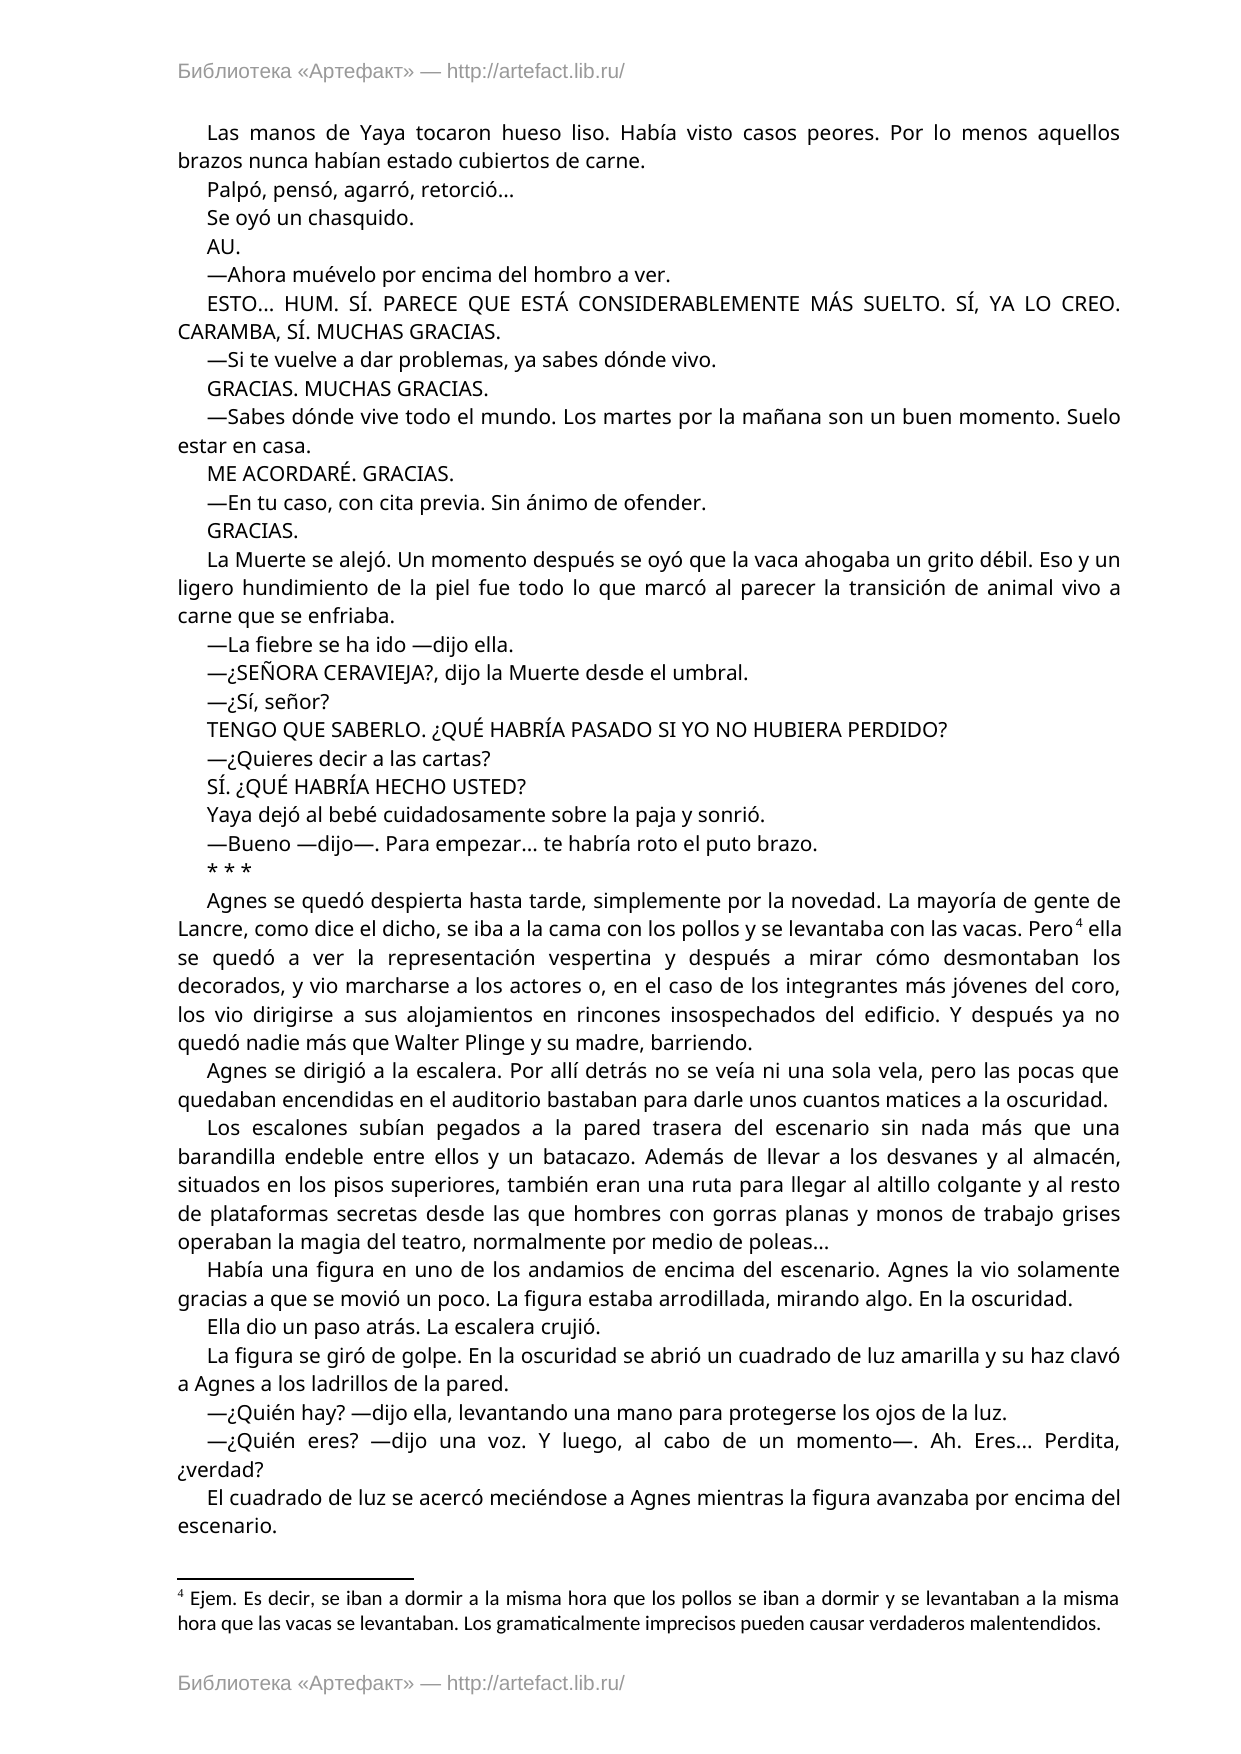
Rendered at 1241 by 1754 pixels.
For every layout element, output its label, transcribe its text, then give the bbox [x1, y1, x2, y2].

text Agnes se dirigió a la escalera. Por allí detrás no se veía ni una sola vela, pero las pocas que quedaban encendidas en el auditorio bastaban para darle unos cuantos matices a la oscuridad. [177, 1057, 1122, 1113]
text Ella dio un paso atrás. La escalera crujió. [177, 1312, 1122, 1341]
text Los escalones subían pegados a la pared trasera del escenario sin nada más que una barandilla endeble entre ellos y un batacazo. Además de llevar a los desvanes y al almacén, situados en los pisos superiores, también eran una ruta para llegar al altillo colgante y al resto de plataformas secretas desde las que hombres con gorras planas y monos de trabajo grises operaban la magia del teatro, normalmente por medio de poleas... [177, 1113, 1122, 1256]
text GRACIAS. MUCHAS GRACIAS. [177, 374, 1122, 402]
text —¿Sí, señor? [177, 687, 1122, 715]
text AU. [177, 232, 1122, 260]
text El cuadrado de luz se acercó meciéndose a Agnes mientras la figura avanzaba por encima del escenario. [177, 1483, 1122, 1540]
text ESTO... HUM. SÍ. PARECE QUE ESTÁ CONSIDERABLEMENTE MÁS SUELTO. SÍ, YA LO CREO. CARAMBA, SÍ. MUCHAS GRACIAS. [177, 289, 1122, 346]
text —Sabes dónde vive todo el mundo. Los martes por la mañana son un buen momento. Suelo estar en casa. [177, 402, 1122, 459]
text —¿Quieres decir a las cartas? [177, 744, 1122, 772]
text GRACIAS. [177, 516, 1122, 545]
text ME ACORDARÉ. GRACIAS. [177, 459, 1122, 488]
text Había una figura en uno de los andamios de encima del escenario. Agnes la vio solamente gracias a que se movió un poco. La figura estaba arrodillada, mirando algo. En la oscuridad. [177, 1256, 1122, 1312]
text SÍ. ¿QUÉ HABRÍA HECHO USTED? [177, 772, 1122, 801]
text TENGO QUE SABERLO. ¿QUÉ HABRÍA PASADO SI YO NO HUBIERA PERDIDO? [177, 715, 1122, 744]
text —Ahora muévelo por encima del hombro a ver. [177, 260, 1122, 289]
text La Muerte se alejó. Un momento después se oyó que la vaca ahogaba un grito débil. Eso y un ligero hundimiento de la piel fue todo lo que marcó al parecer la transición de animal vivo a carne que se enfriaba. [177, 545, 1122, 630]
text —En tu caso, con cita previa. Sin ánimo de ofender. [177, 488, 1122, 516]
text Las manos de Yaya tocaron hueso liso. Había visto casos peores. Por lo menos aquellos brazos nunca habían estado cubiertos de carne. [177, 118, 1122, 175]
text La figura se giró de golpe. En la oscuridad se abrió un cuadrado de luz amarilla y su haz clavó a Agnes a los ladrillos de la pared. [177, 1341, 1122, 1398]
text —Bueno —dijo—. Para empezar... te habría roto el puto brazo. [177, 829, 1122, 857]
text * * * [177, 857, 1122, 886]
text Agnes se quedó despierta hasta tarde, simplemente por la novedad. La mayoría de gente de Lancre, como dice el dicho, se iba a la cama con los pollos y se levantaba con las vacas. Pero ella se quedó a ver la representación vespertina y después a mirar cómo desmontaban los decorados, y vio marcharse a los actores o, en el caso de los integrantes más jóvenes del coro, los vio dirigirse a sus alojamientos en rincones insospechados del edificio. Y después ya no quedó nadie más que Walter Plinge y su madre, barriendo. [177, 886, 1122, 1057]
text —¿SEÑORA CERAVIEJA?, dijo la Muerte desde el umbral. [177, 658, 1122, 687]
text Se oyó un chasquido. [177, 203, 1122, 232]
text —La fiebre se ha ido —dijo ella. [177, 630, 1122, 658]
text Palpó, pensó, agarró, retorció... [177, 175, 1122, 203]
text Yaya dejó al bebé cuidadosamente sobre la paja y sonrió. [177, 801, 1122, 829]
text —¿Quién eres? —dijo una voz. Y luego, al cabo de un momento—. Ah. Eres... Perdita, ¿verdad? [177, 1426, 1122, 1483]
text —¿Quién hay? —dijo ella, levantando una mano para protegerse los ojos de la luz. [177, 1398, 1122, 1426]
text —Si te vuelve a dar problemas, ya sabes dónde vivo. [177, 346, 1122, 374]
